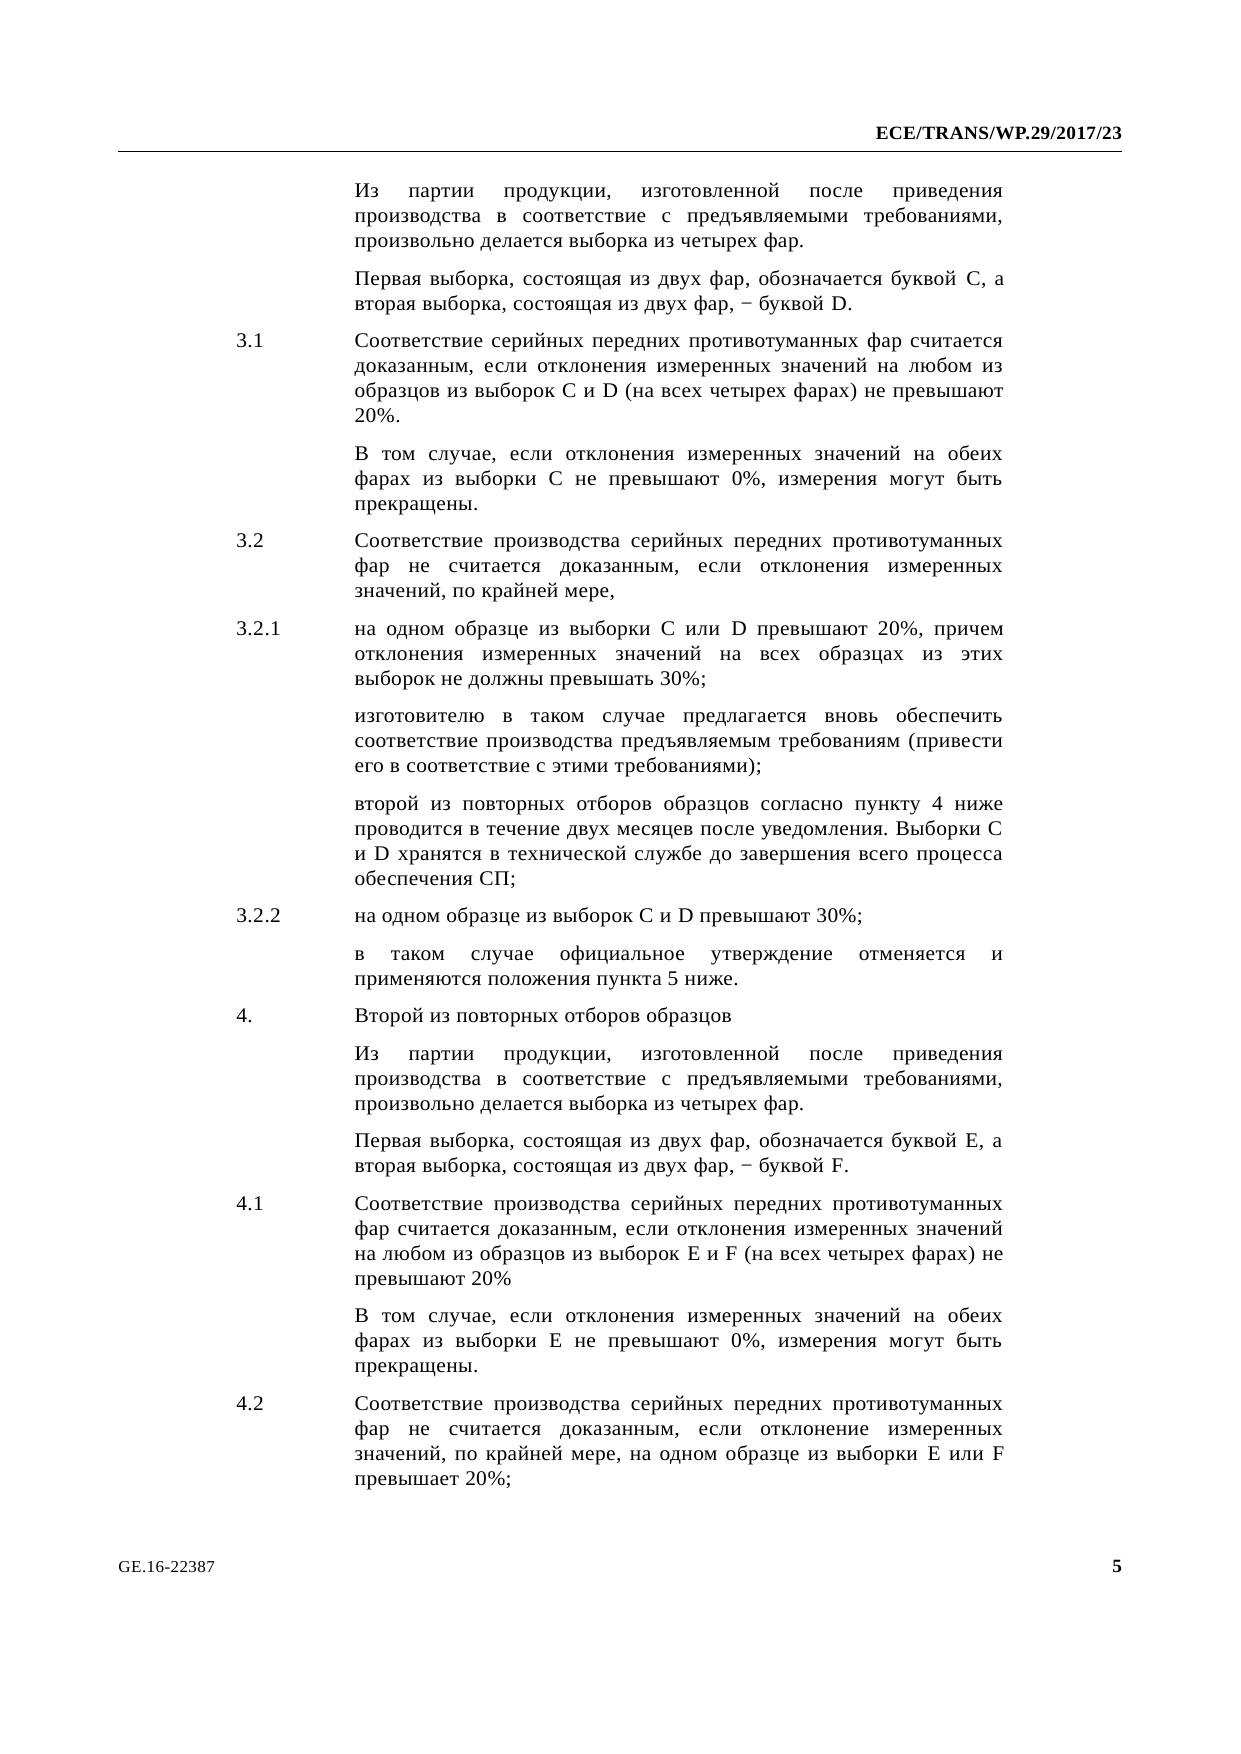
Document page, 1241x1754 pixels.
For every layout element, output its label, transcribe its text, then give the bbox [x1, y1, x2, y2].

text 4.1 Соответствие производства серийных передних противотуманных фар считается доказанным, если отклонения измеренных значений на любом из образцов из выборок E и F (на всех четырех фарах) не превышают 20% [236, 1190, 1004, 1290]
text Из партии продукции, изготовленной после приведения производства в соответствие с предъявляемыми требованиями, произвольно делается выборка из четырех фар. [236, 177, 1004, 252]
text изготовителю в таком случае предлагается вновь обеспечить соответствие производства предъявляемым требованиям (привести его в соответствие с этими требованиями); [236, 702, 1004, 777]
text в таком случае официальное утверждение отменяется и применяются положения пункта 5 ниже. [236, 940, 1004, 990]
text В том случае, если отклонения измеренных значений на обеих фарах из выборки С не превышают 0%, измерения могут быть прекращены. [236, 440, 1004, 515]
text второй из повторных отборов образцов согласно пункту 4 ниже проводится в течение двух месяцев после уведомления. Выборки С и D хранятся в технической службе до завершения всего процесса обеспечения СП; [236, 790, 1004, 890]
text Первая выборка, состоящая из двух фар, обозначается буквой C, а вторая выборка, состоящая из двух фар, − буквой D. [236, 265, 1004, 315]
text 4.2 Соответствие производства серийных передних противотуманных фар не считается доказанным, если отклонение измеренных значений, по крайней мере, на одном образце из выборки E или F превышает 20%; [236, 1390, 1004, 1490]
text Первая выборка, состоящая из двух фар, обозначается буквой Е, а вторая выборка, состоящая из двух фар, − буквой F. [236, 1127, 1004, 1177]
text 3.2.1 на одном образце из выборки С или D превышают 20%, причем отклонения измеренных значений на всех образцах из этих выборок не должны превышать 30%; [236, 615, 1004, 690]
text 4. Второй из повторных отборов образцов [236, 1002, 1004, 1027]
text В том случае, если отклонения измеренных значений на обеих фарах из выборки Е не превышают 0%, измерения могут быть прекращены. [236, 1302, 1004, 1377]
text 3.1 Соответствие серийных передних противотуманных фар считается доказанным, если отклонения измеренных значений на любом из образцов из выборок С и D (на всех четырех фарах) не превышают 20%. [236, 327, 1004, 427]
text 3.2.2 на одном образце из выборок С и D превышают 30%; [236, 902, 1004, 927]
text Из партии продукции, изготовленной после приведения производства в соответствие с предъявляемыми требованиями, произвольно делается выборка из четырех фар. [236, 1040, 1004, 1115]
text 3.2 Соответствие производства серийных передних противотуманных фар не считается доказанным, если отклонения измеренных значений, по крайней мере, [236, 527, 1004, 602]
